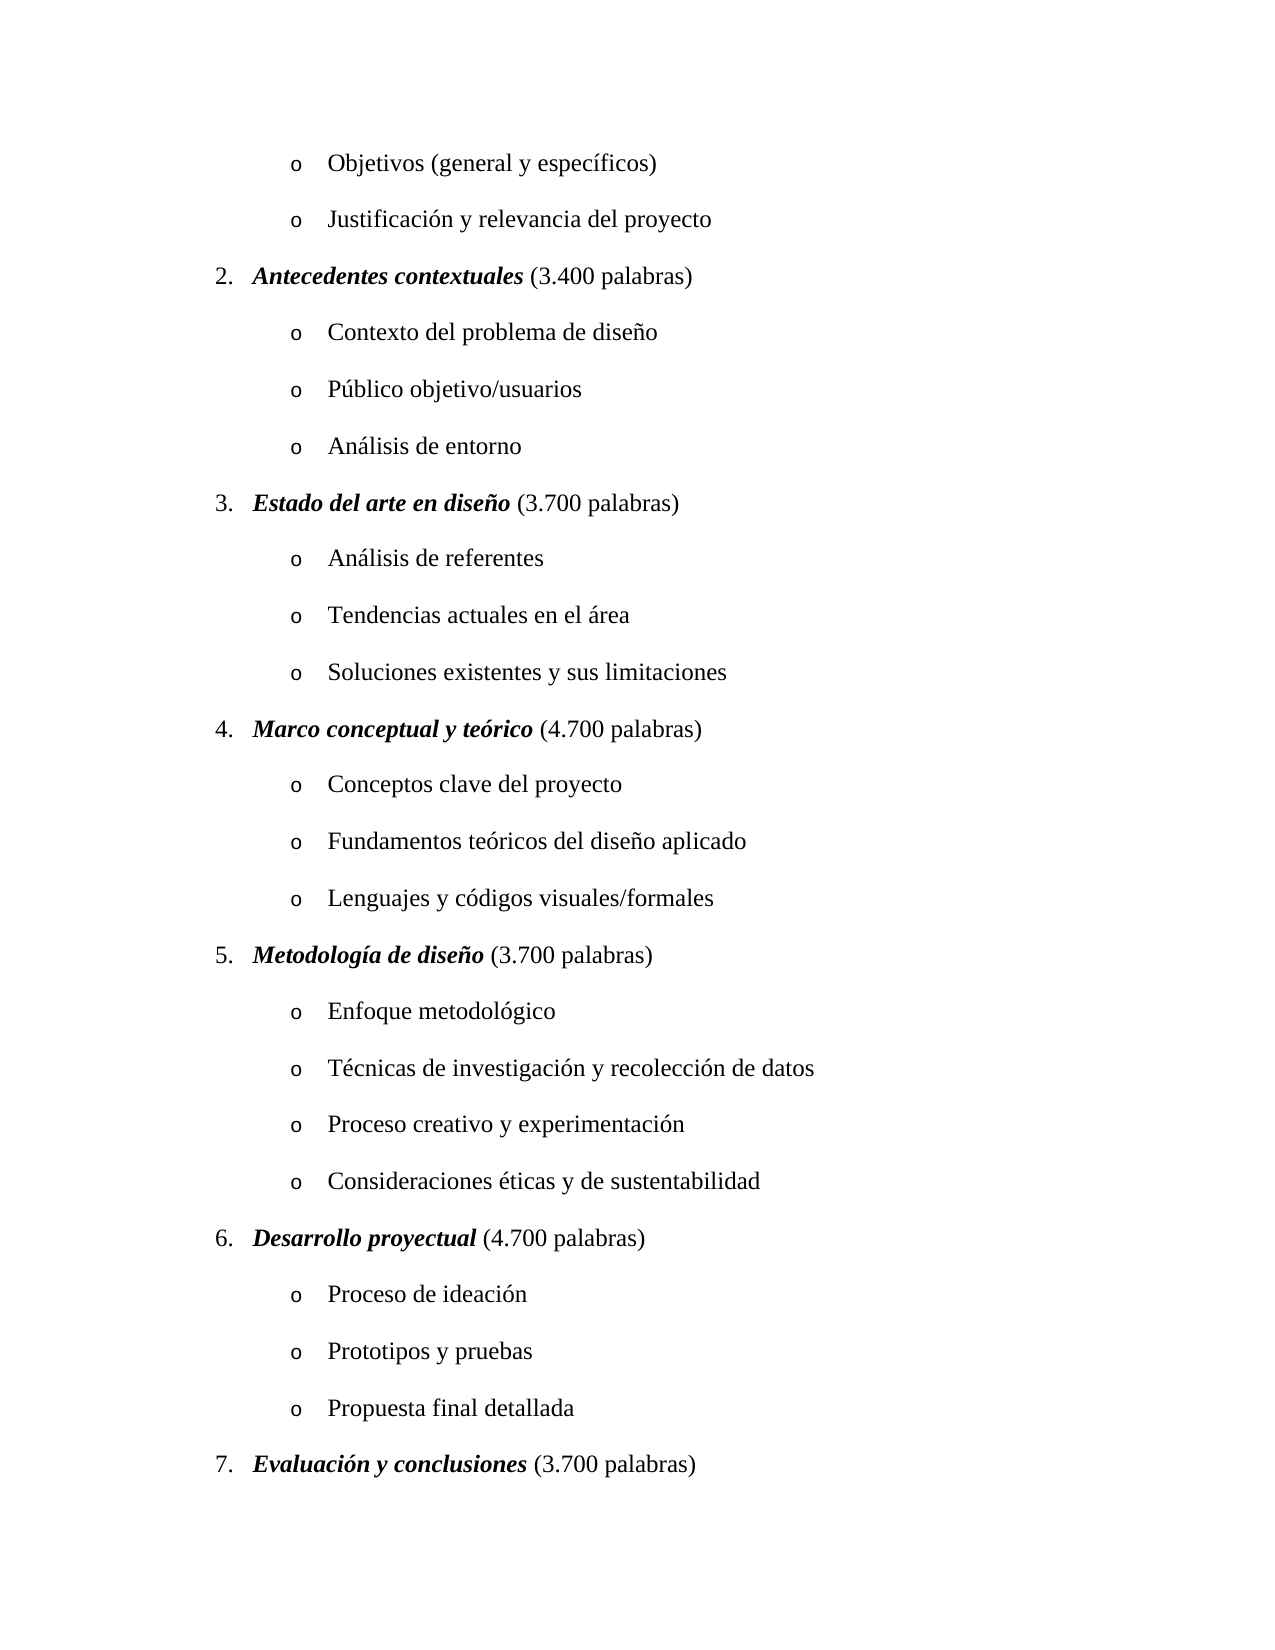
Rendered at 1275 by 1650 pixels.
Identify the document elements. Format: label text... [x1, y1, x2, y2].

list Tendencias actuales en el área [290, 600, 1098, 630]
list Lenguajes y códigos visuales/formales [290, 883, 1098, 913]
list Estado del arte en diseño (3.700 palabras) [215, 488, 1098, 516]
list Justificación y relevancia del proyecto [290, 204, 1098, 234]
list Enfoque metodológico [290, 996, 1098, 1025]
list Soluciones existentes y sus limitaciones [290, 657, 1098, 687]
list Público objetivo/usuarios [290, 374, 1098, 403]
list Marco conceptual y teórico (4.700 palabras) [215, 714, 1098, 743]
list Consideraciones éticas y de sustentabilidad [290, 1166, 1098, 1196]
list Análisis de referentes [290, 543, 1098, 573]
list Análisis de entorno [290, 431, 1098, 460]
list Propuesta final detallada [290, 1393, 1098, 1422]
list Metodología de diseño (3.700 palabras) [215, 940, 1098, 969]
list Técnicas de investigación y recolección de datos [290, 1053, 1098, 1082]
list Proceso de ideación [290, 1279, 1098, 1308]
list Desarrollo proyectual (4.700 palabras) [215, 1223, 1098, 1252]
list Objetivos (general y específicos) [290, 148, 1098, 177]
list Evaluación y conclusiones (3.700 palabras) [215, 1449, 1098, 1478]
list Antecedentes contextuales (3.400 palabras) [215, 261, 1098, 290]
list Fundamentos teóricos del diseño aplicado [290, 826, 1098, 856]
list Prototipos y pruebas [290, 1336, 1098, 1365]
list Contexto del problema de diseño [290, 317, 1098, 347]
list Conceptos clave del proyecto [290, 769, 1098, 799]
list Proceso creativo y experimentación [290, 1109, 1098, 1139]
